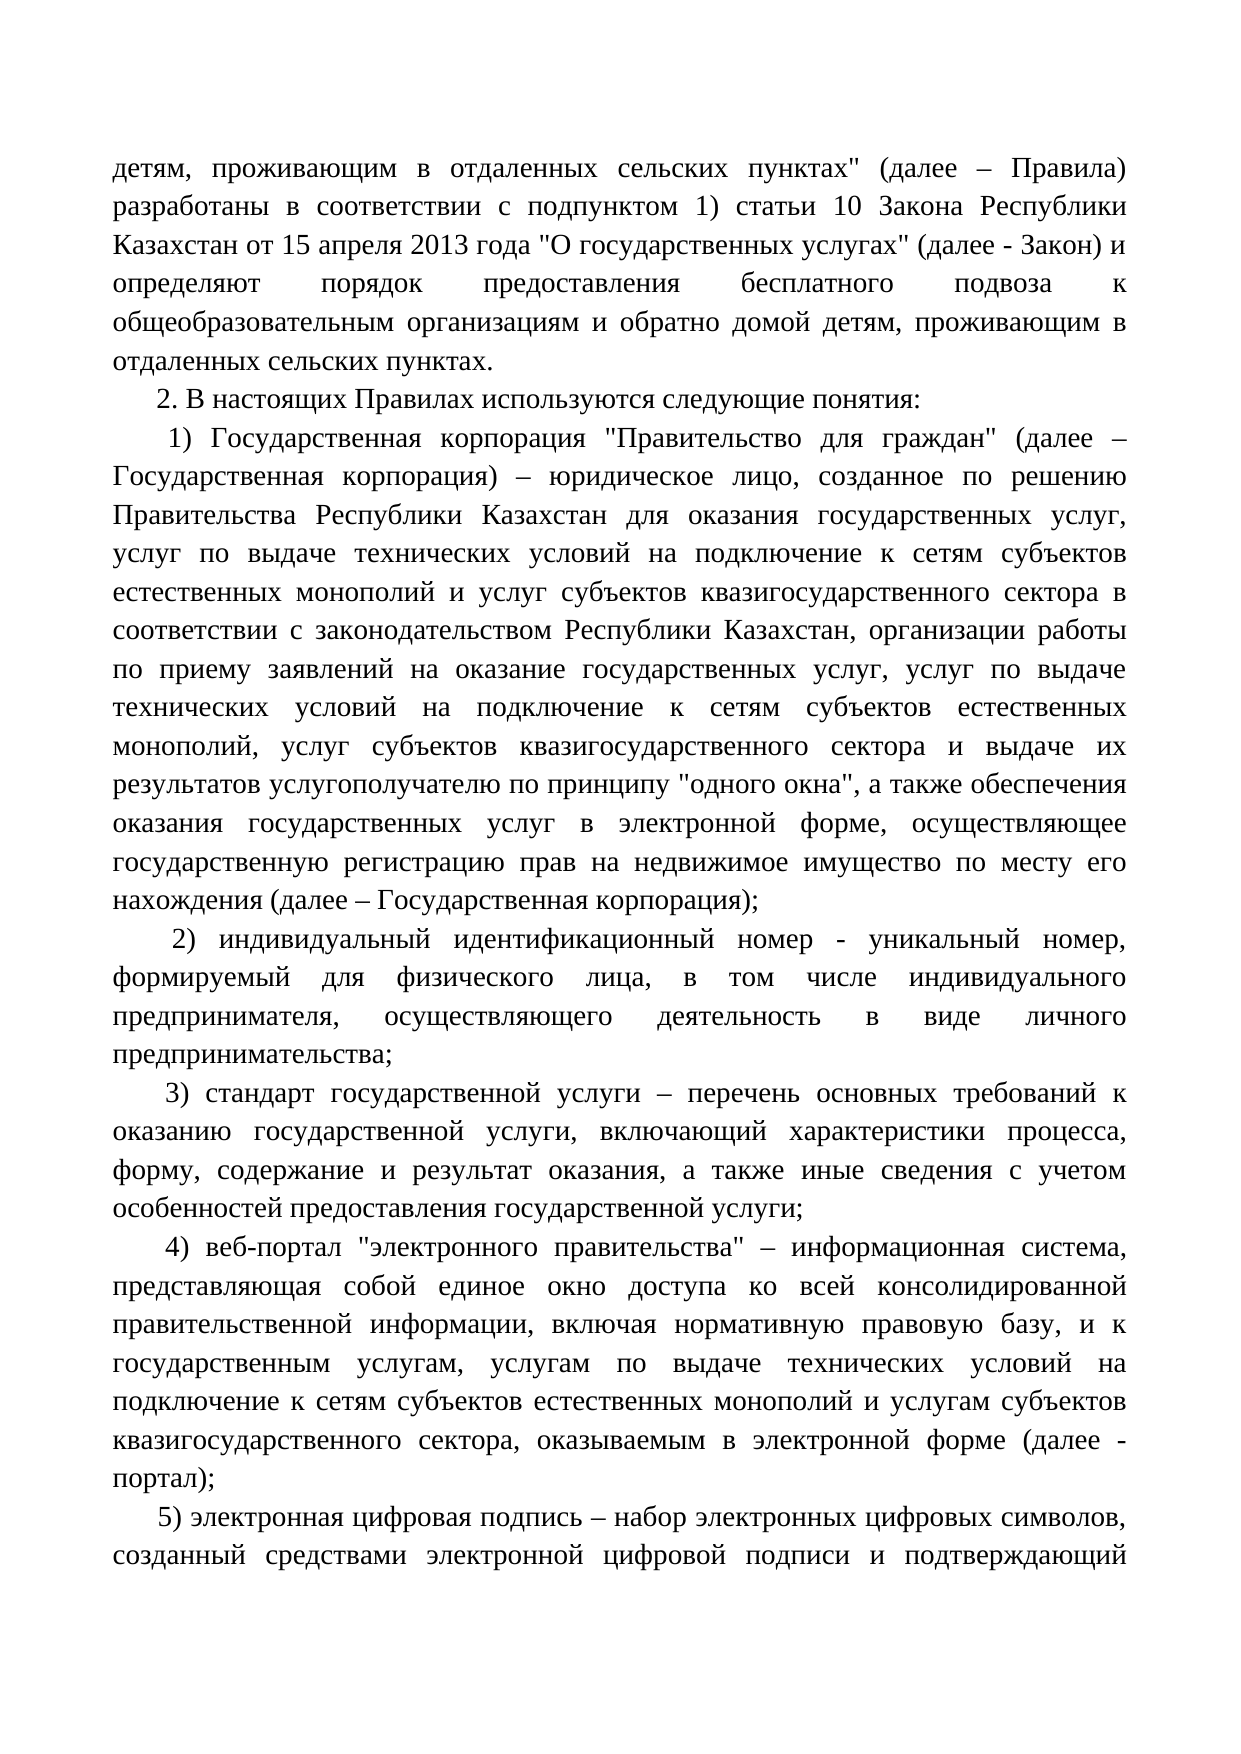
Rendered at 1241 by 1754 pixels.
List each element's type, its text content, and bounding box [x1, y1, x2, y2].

text 1) Государственная корпорация "Правительство для граждан" (далее – Государственная корпорация) – юридическое лицо, созданное по решению Правительства Республики Казахстан для оказания государственных услуг, услуг по выдаче технических условий на подключение к сетям субъектов естественных монополий и услуг субъектов квазигосударственного сектора в соответствии с законодательством Республики Казахстан, организации работы по приему заявлений на оказание государственных услуг, услуг по выдаче технических условий на подключение к сетям субъектов естественных монополий, услуг субъектов квазигосударственного сектора и выдаче их результатов услугополучателю по принципу "одного окна", а также обеспечения оказания государственных услуг в электронной форме, осуществляющее государственную регистрацию прав на недвижимое имущество по месту его нахождения (далее – Государственная корпорация); [112, 420, 1128, 916]
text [112, 150, 1128, 376]
text 4) веб-портал "электронного правительства" – информационная система, представляющая собой единое окно доступа ко всей консолидированной правительственной информации, включая нормативную правовую базу, и к государственным услугам, услугам по выдаче технических условий на подключение к сетям субъектов естественных монополий и услугам субъектов квазигосударственного сектора, оказываемым в электронной форме (далее - портал); [112, 1229, 1128, 1494]
text 2) индивидуальный идентификационный номер - уникальный номер, формируемый для физического лица, в том числе индивидуального предпринимателя, осуществляющего деятельность в виде личного предпринимательства; [112, 921, 1128, 1070]
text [112, 1499, 1128, 1571]
text 2. В настоящих Правилах используются следующие понятия: [112, 381, 1128, 415]
text 3) стандарт государственной услуги – перечень основных требований к оказанию государственной услуги, включающий характеристики процесса, форму, содержание и результат оказания, а также иные сведения с учетом особенностей предоставления государственной услуги; [112, 1075, 1128, 1224]
